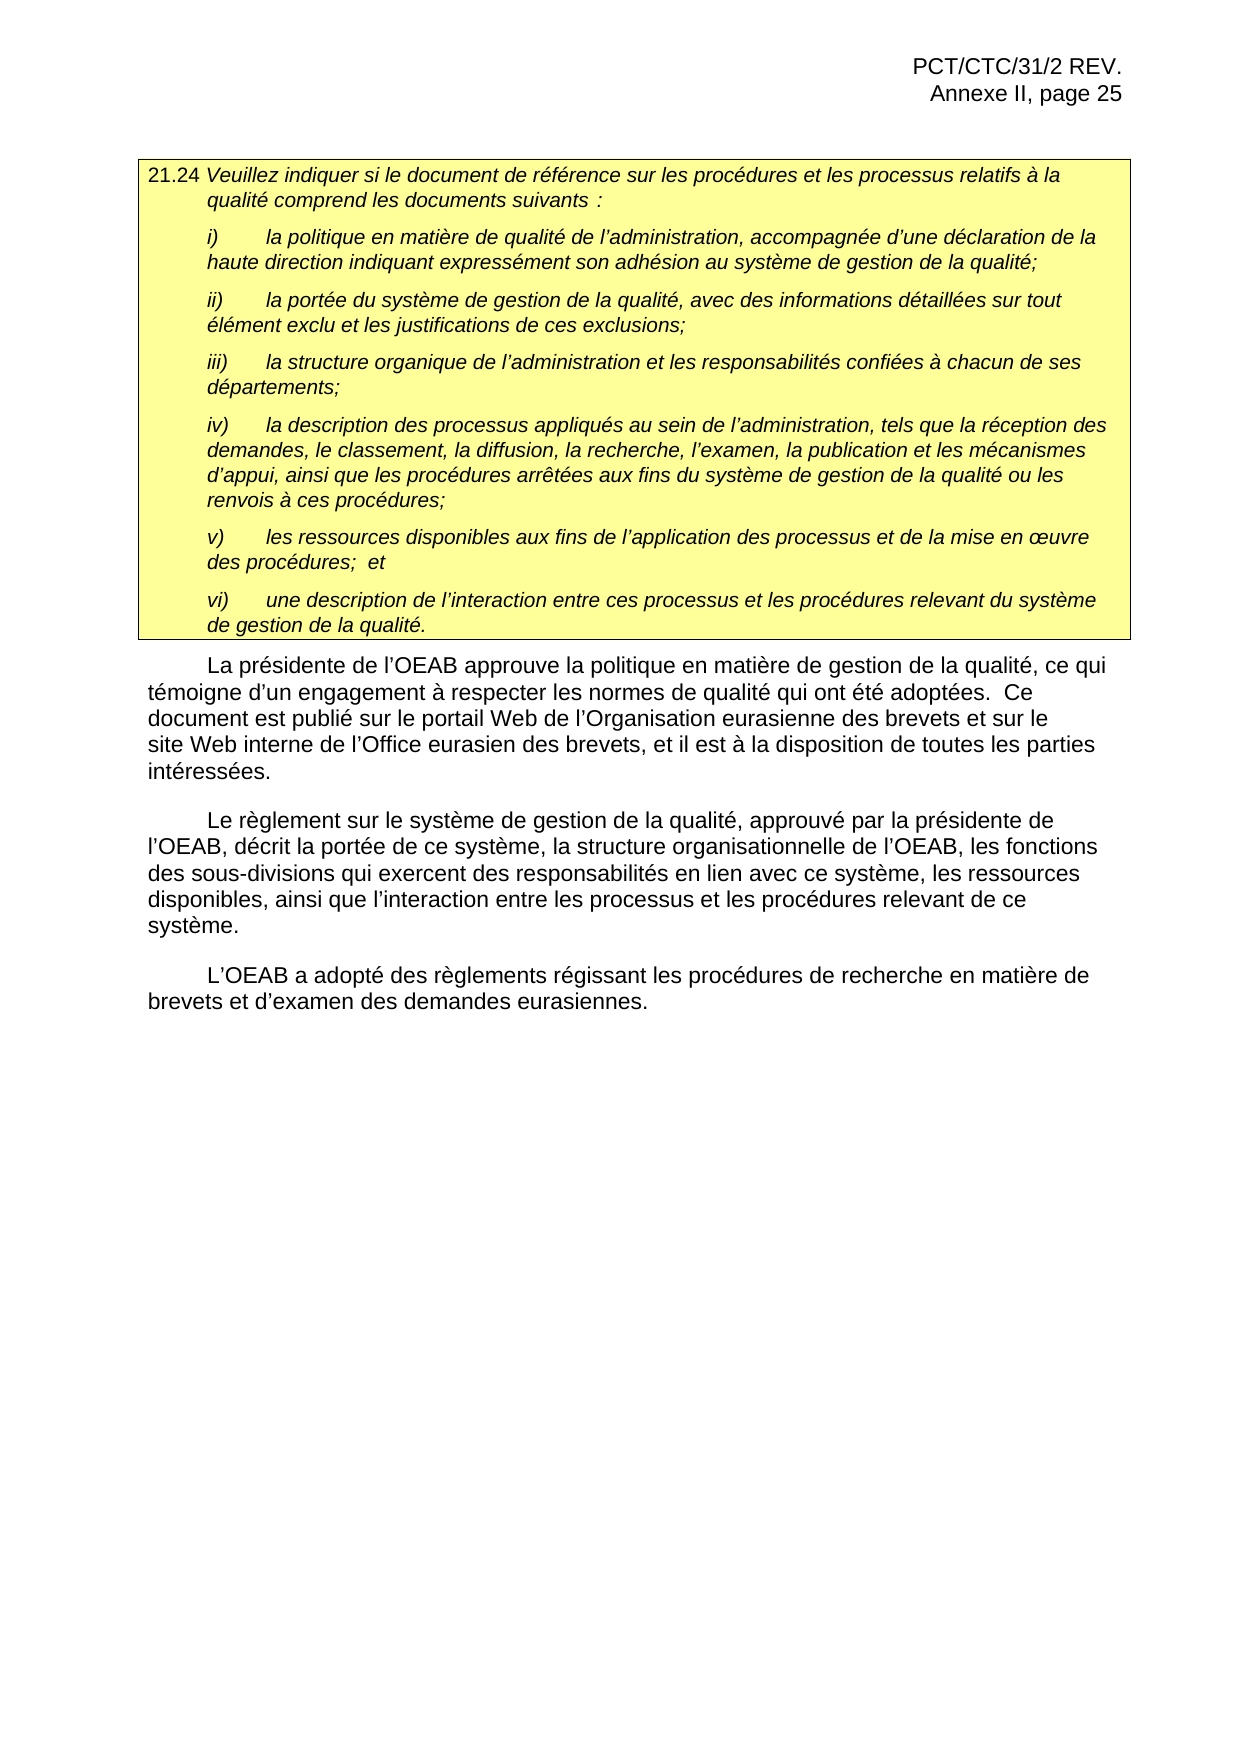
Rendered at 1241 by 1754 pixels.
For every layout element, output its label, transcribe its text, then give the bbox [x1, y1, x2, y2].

text iii) la structure organique de l’administration et les responsabilités confiées à chacun de ses départements; [139, 346, 1130, 399]
text 21.24 Veuillez indiquer si le document de référence sur les procédures et les processus relatifs à la qualité comprend les documents suivants : [139, 160, 1130, 212]
text iv) la description des processus appliqués au sein de l’administration, tels que la réception des demandes, le classement, la diffusion, la recherche, l’examen, la publication et les mécanismes d’appui, ainsi que les procédures arrêtées aux fins du système de gestion de la qualité ou les renvois à ces procédures; [139, 408, 1130, 512]
text v) les ressources disponibles aux fins de l’application des processus et de la mise en œuvre des procédures; et [139, 521, 1130, 574]
list La présidente de l’OEAB approuve la politique en matière de gestion de la qualité, ce qui témoigne d’un engagement à respecter les normes de qualité qui ont été adoptées. Ce document est publié sur le portail Web de l’Organisation eurasienne des brevets et sur le site Web interne de l’Office eurasien des brevets, et il est à la disposition de toutes les parties intéressées. [148, 652, 1122, 784]
text vi) une description de l’interaction entre ces processus et les procédures relevant du système de gestion de la qualité. [139, 583, 1130, 639]
text i) la politique en matière de qualité de l’administration, accompagnée d’une déclaration de la haute direction indiquant expressément son adhésion au système de gestion de la qualité; [139, 221, 1130, 274]
list Le règlement sur le système de gestion de la qualité, approuvé par la présidente de l’OEAB, décrit la portée de ce système, la structure organisationnelle de l’OEAB, les fonctions des sous-divisions qui exercent des responsabilités en lien avec ce système, les ressources disponibles, ainsi que l’interaction entre les processus et les procédures relevant de ce système. [148, 807, 1122, 939]
text ii) la portée du système de gestion de la qualité, avec des informations détaillées sur tout élément exclu et les justifications de ces exclusions; [139, 283, 1130, 337]
list L’OEAB a adopté des règlements régissant les procédures de recherche en matière de brevets et d’examen des demandes eurasiennes. [148, 962, 1122, 1014]
